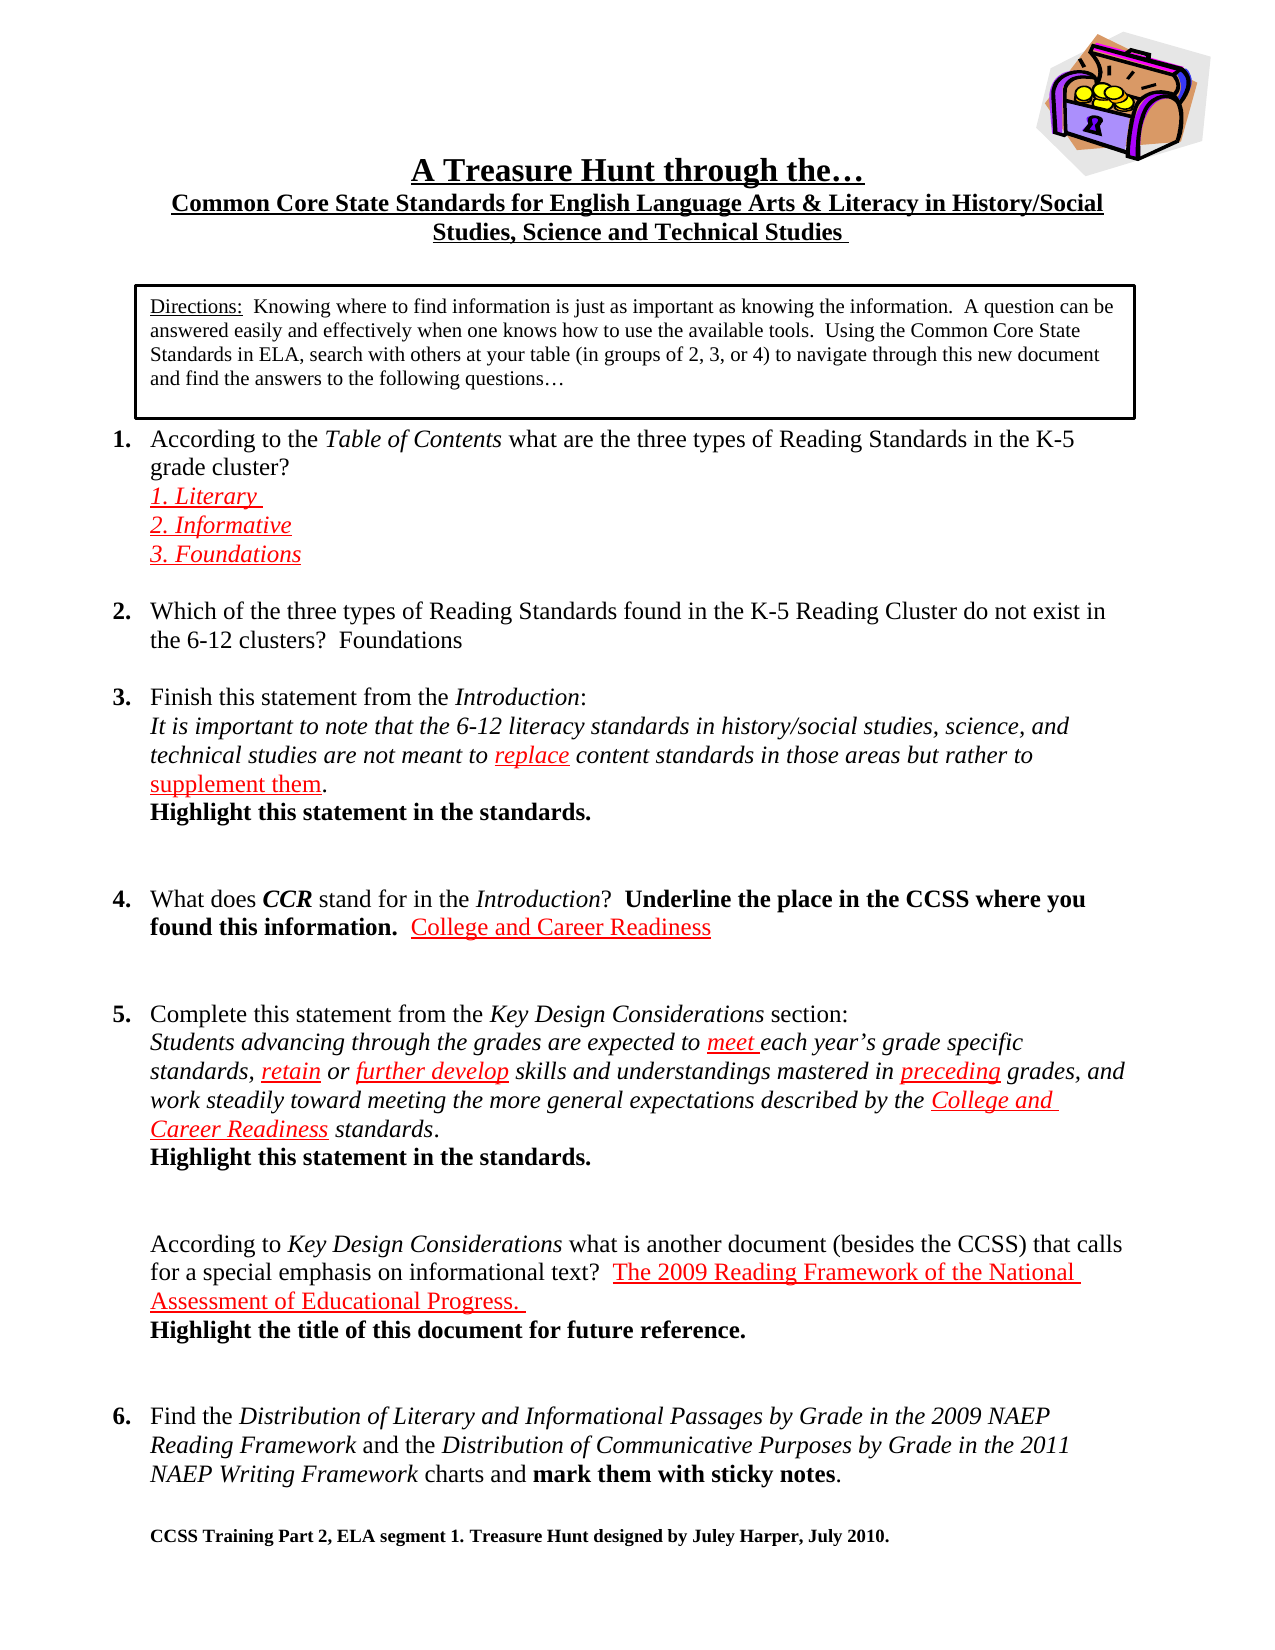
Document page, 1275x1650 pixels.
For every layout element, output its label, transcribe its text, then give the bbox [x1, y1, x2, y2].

list Which of the three types of Reading Standards found in the K-5 Reading Cluster do not exist in the 6-12 clusters? Foundations [112, 596, 1125, 654]
list Find the Distribution of Literary and Informational Passages by Grade in the 2009 NAEP Reading Framework and the Distribution of Communicative Purposes by Grade in the 2011 NAEP Writing Framework charts and mark them with sticky notes. [112, 1401, 1125, 1487]
text 1. Literary [150, 481, 1125, 510]
list Finish this statement from the Introduction: [112, 682, 1125, 711]
list Highlight this statement in the standards. [150, 797, 1125, 826]
list What does CCR stand for in the Introduction? Underline the place in the CCSS where you found this information. College and Career Readiness [112, 884, 1125, 941]
text supplement them. [150, 769, 1125, 797]
text Highlight the title of this document for future reference. [150, 1315, 1125, 1344]
list Highlight this statement in the standards. [150, 1142, 1125, 1171]
text It is important to note that the 6-12 literacy standards in history/social studies, science, and technical studies are not meant to replace content standards in those areas but rather to [150, 711, 1125, 769]
list According to the Table of Contents what are the three types of Reading Standards in the K-5 grade cluster? [112, 424, 1125, 481]
text 2. Informative [150, 510, 1125, 539]
text 3. Foundations [150, 539, 1125, 567]
text A Treasure Hunt through the… [150, 150, 1125, 188]
text According to Key Design Considerations what is another document (besides the CCSS) that calls for a special emphasis on informational text? The 2009 Reading Framework of the National Assessment of Educational Progress. [150, 1229, 1125, 1315]
list Students advancing through the grades are expected to meet each year’s grade specific standards, retain or further develop skills and understandings mastered in preceding grades, and work steadily toward meeting the more general expectations described by the College and Career Readiness standards. [150, 1027, 1125, 1142]
list Complete this statement from the Key Design Considerations section: [112, 999, 1125, 1027]
text Common Core State Standards for English Language Arts & Literacy in History/Social Studies, Science and Technical Studies [150, 188, 1125, 246]
text Directions: Knowing where to find information is just as important as knowing the information. A question can be answered easily and effectively when one knows how to use the available tools. Using the Common Core State Standards in ELA, search with others at your table (in groups of 2, 3, or 4) to navigate through this new document and find the answers to the following questions… [150, 294, 1125, 390]
